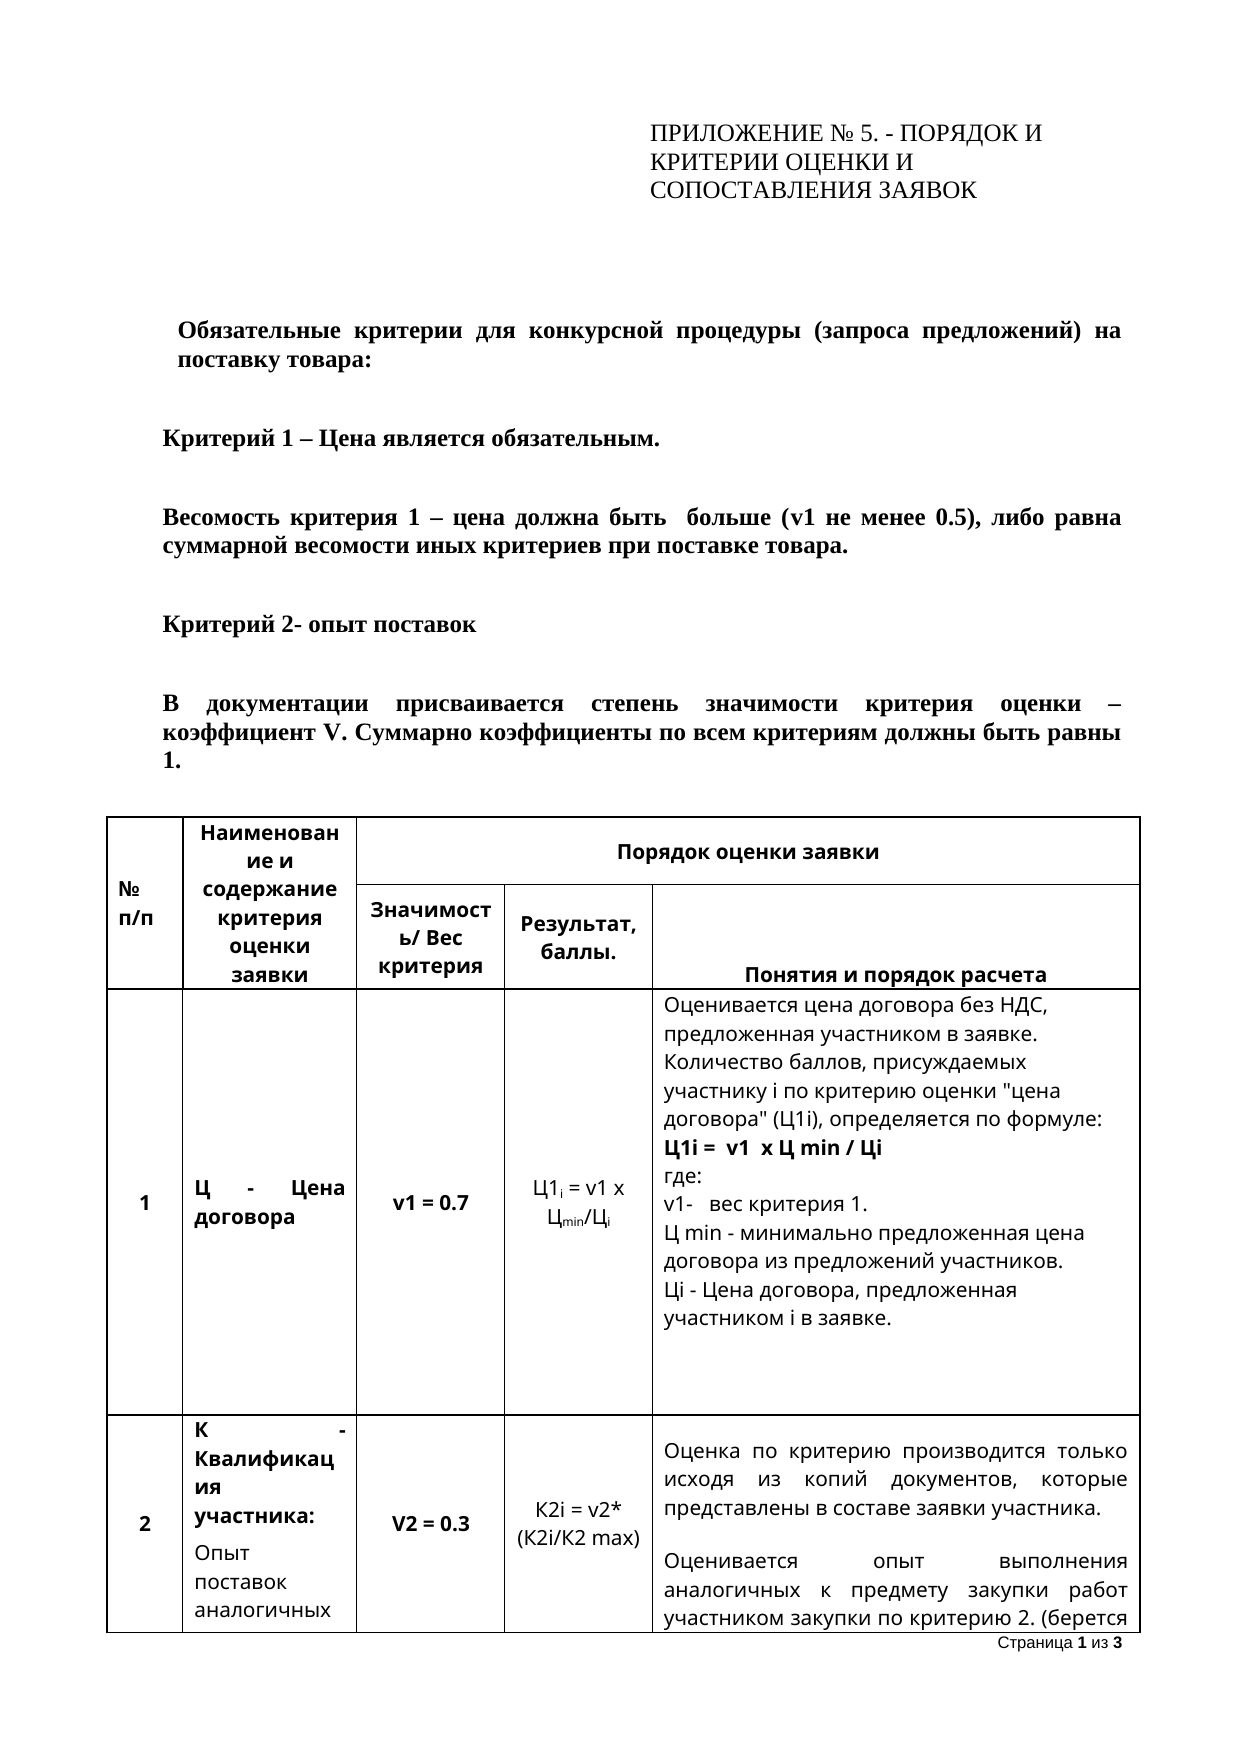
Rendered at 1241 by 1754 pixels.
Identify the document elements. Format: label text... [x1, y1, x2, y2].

text В документации присваивается степень значимости критерия оценки – коэффициент V. Суммарно коэффициенты по всем критериям должны быть равны 1. [162, 688, 1122, 774]
table_cell Понятия и порядок расчета [653, 885, 1139, 988]
table_cell К - Квалификация участника: [183, 1416, 356, 1529]
table_cell v1 = 0.7 [357, 990, 504, 1413]
table_cell V2 = 0.3 [357, 1416, 504, 1632]
text ПРИЛОЖЕНИЕ № 5. - ПОРЯДОК И КРИТЕРИИ ОЦЕНКИ И СОПОСТАВЛЕНИЯ ЗАЯВОК [650, 118, 1122, 204]
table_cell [183, 1529, 356, 1632]
text Критерий 1 – Цена является обязательным. [162, 423, 1122, 452]
table_cell Ц1i = v1 x Цmin/Цi [505, 990, 652, 1413]
table_cell Значимость/ Вес критерия [357, 885, 504, 988]
table_header Наименование и содержание критерия оценки заявки [184, 818, 356, 988]
table_cell Оценивается цена договора без НДС, предложенная участником в заявке. Количество баллов, присуждаемых участнику i по критерию оценки "цена договора" (Ц1i), определяется по формуле: Ц1i = v1 х Ц min / Цi где: v1- вес критерия 1. Ц min - минимально предложенная цена договора из предложений участников. Цi - Цена договора, предложенная участником i в заявке. [653, 990, 1139, 1413]
text Критерий 2- опыт поставок [162, 609, 1122, 638]
text Обязательные критерии для конкурсной процедуры (запроса предложений) на поставку товара: [177, 316, 1122, 373]
table_header Порядок оценки заявки [357, 818, 1139, 884]
table_cell К2i = v2* (К2i/К2 max) [505, 1416, 652, 1632]
table_header № п/п [108, 818, 182, 988]
table_cell Ц - Цена договора [183, 990, 356, 1413]
table_cell Результат, баллы. [505, 885, 652, 988]
table_cell 1 [108, 990, 182, 1413]
table_cell Оценка по критерию производится только исходя из копий документов, которые представлены в составе заявки участника. Оценивается опыт выполнения аналогичных к предмету закупки работ участником закупки по критерию 2. (берется в расчет сумма поставки без НДС) В качестве подтверждения наличия опыта по критерию 2. участник закупки должен предоставить перечень документов согласно Приложения 4 (копии договоров и подписанных товарных накладных к таким договорам). Данная сумма (без НДС) должна складываться из стоимости поставленных товаров, аналогичных предмету закупки, по предоставленным договорам и товарным накладным, не более чем по 3 договорам за период 2 (Два) года до публикации документации о закупке. Количество баллов, присуждаемых по показателю (К2i), определяется по формуле: К2i = v2.1* (К2i/К2 max) где: v2 - вес критерия 2. K2i - сумма без НДС, из предоставленных участником i товарных накладных по критерию 2. К2 mах - максимальная сумма без НДС по товарным накладным по критерию 2 i, среди предоставленных участниками заявок . Порядок начисления баллов: Баллы присваиваются в зависимости от суммы (без НДС) из предоставленных участником товарных накладных по поставкам товаров, аналогичных предмету закупки, не более чем не более чем по 3 договорам за период 2 (Два) года до публикации документации о закупке. [653, 1416, 1139, 1632]
text Весомость критерия 1 – цена должна быть больше (v1 не менее 0.5), либо равна суммарной весомости иных критериев при поставке товара. [162, 502, 1122, 559]
table_cell 2 [108, 1416, 182, 1632]
